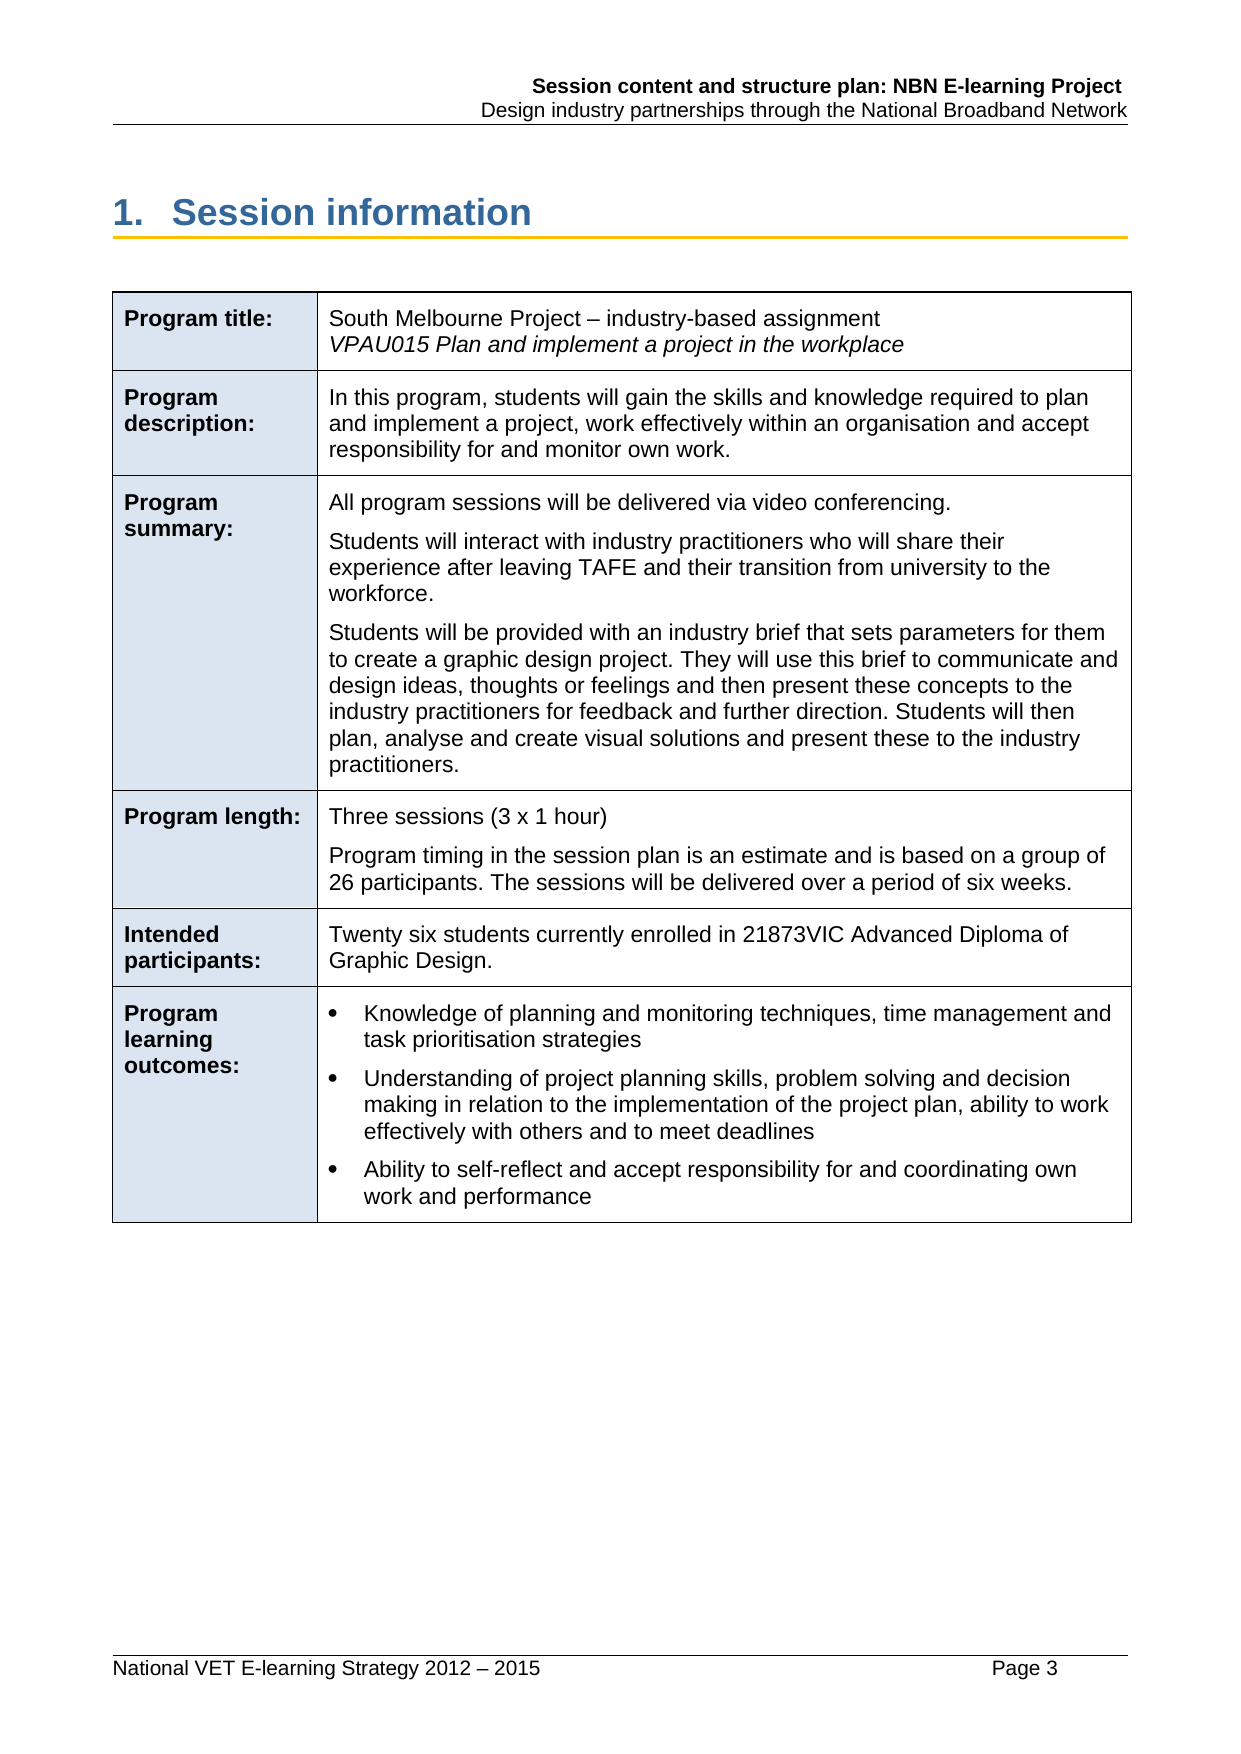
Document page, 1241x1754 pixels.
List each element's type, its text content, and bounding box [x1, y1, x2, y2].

table_cell In this program, students will gain the skills and knowledge required to plan and implement a project, work effectively within an organisation and accept responsibility for and monitor own work. [318, 371, 1131, 475]
table_cell Program summary: [113, 476, 317, 790]
table_header South Melbourne Project – industry-based assignment VPAU015 Plan and implement a project in the workplace [318, 293, 1131, 370]
table_cell Program learning outcomes: [113, 987, 317, 1222]
table_cell Intended participants: [113, 909, 317, 986]
table_cell Twenty six students currently enrolled in 21873VIC Advanced Diploma of Graphic Design. [318, 909, 1131, 986]
table_cell Program description: [113, 371, 317, 475]
table_cell Three sessions (3 x 1 hour) Program timing in the session plan is an estimate and is based on a group of 26 participants. The sessions will be delivered over a period of six weeks. [318, 791, 1131, 907]
table_cell Program length: [113, 791, 317, 907]
subtitle 1. Session information [112, 190, 1128, 239]
table_cell All program sessions will be delivered via video conferencing. Students will interact with industry practitioners who will share their experience after leaving TAFE and their transition from university to the workforce. Students will be provided with an industry brief that sets parameters for them to create a graphic design project. They will use this brief to communicate and design ideas, thoughts or feelings and then present these concepts to the industry practitioners for feedback and further direction. Students will then plan, analyse and create visual solutions and present these to the industry practitioners. [318, 476, 1131, 790]
table_header Program title: [113, 293, 317, 370]
table_cell Knowledge of planning and monitoring techniques, time management and task prioritisation strategies Understanding of project planning skills, problem solving and decision making in relation to the implementation of the project plan, ability to work effectively with others and to meet deadlines Ability to self-reflect and accept responsibility for and coordinating own work and performance [318, 987, 1131, 1222]
